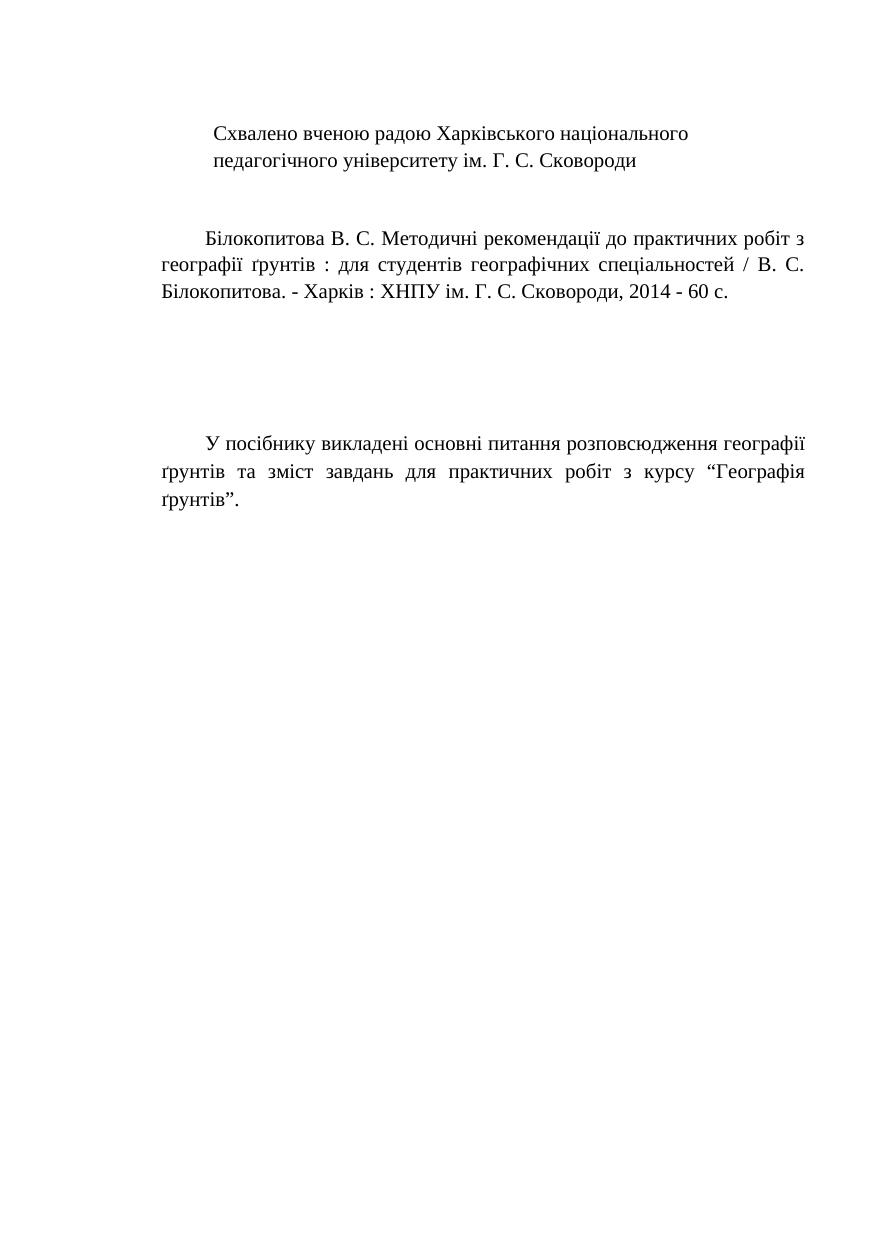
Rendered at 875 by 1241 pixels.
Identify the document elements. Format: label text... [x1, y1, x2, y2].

text Білокопитова В. С. Методичні рекомендації до практичних робіт з географії ґрунтів : для студентів географічних спеціальностей / В. С. Білокопитова. - Харків : ХНПУ ім. Г. С. Сковороди, 2014 - 60 с. [161, 223, 806, 304]
text Схвалено вченою радою Харківського національного педагогічного університету ім. Г. С. Сковороди [213, 118, 806, 173]
text У посібнику викладені основні питання розповсюдження географії ґрунтів та зміст завдань для практичних робіт з курсу “Географія ґрунтів”. [161, 428, 806, 512]
